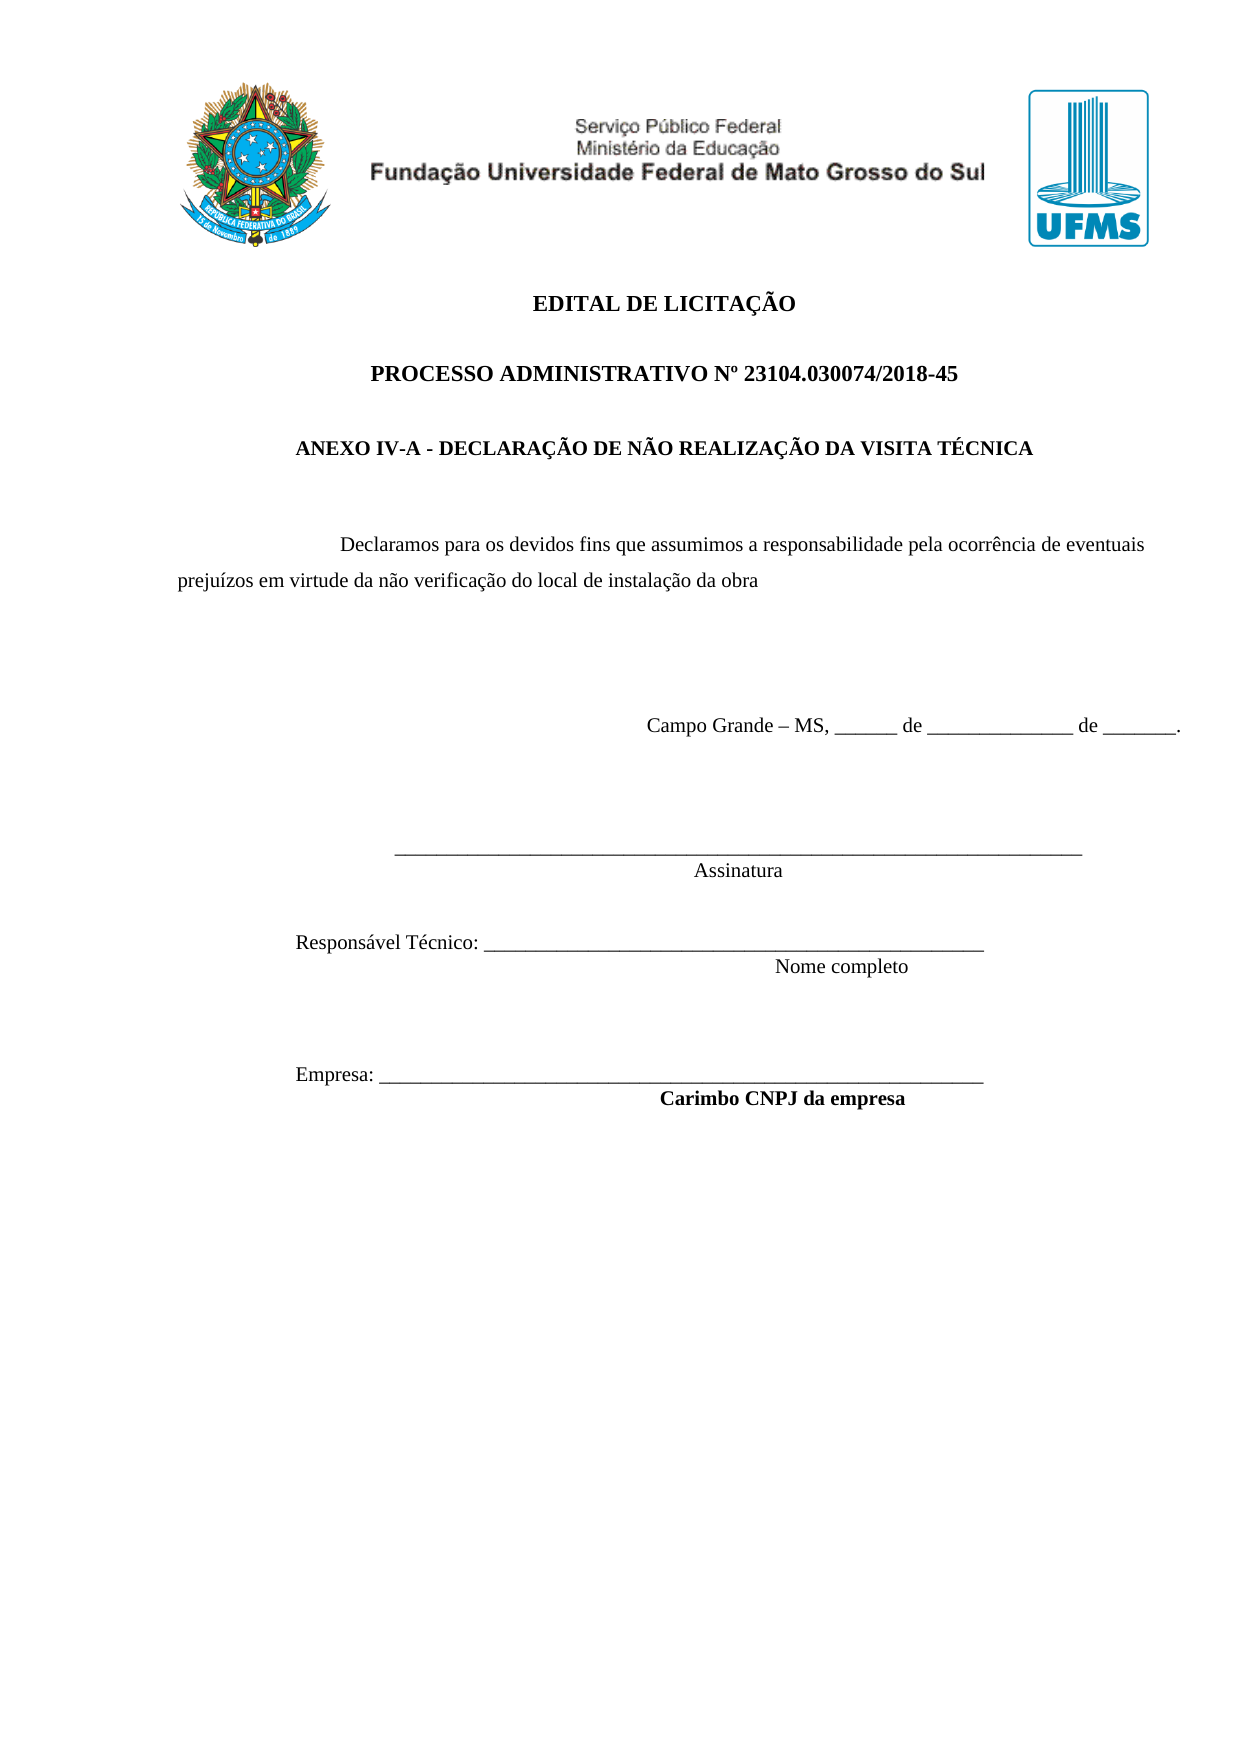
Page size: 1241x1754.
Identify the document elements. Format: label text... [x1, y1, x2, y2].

title EDITAL DE LICITAÇÃO [148, 289, 1181, 316]
text Responsável Técnico: ________________________________________________ [222, 930, 1181, 954]
text Declaramos para os devidos fins que assumimos a responsabilidade pela ocorrência de eventuais prejuízos em virtude da não verificação do local de instalação da obra [177, 532, 1181, 592]
text Assinatura [222, 858, 1181, 882]
text __________________________________________________________________ [222, 834, 1181, 858]
picture [179, 82, 331, 247]
picture [370, 119, 985, 185]
text Campo Grande – MS, ______ de ______________ de _______. [177, 713, 1181, 737]
text Nome completo [222, 954, 1181, 978]
text Empresa: __________________________________________________________ [222, 1062, 1181, 1086]
text ANEXO IV-A - DECLARAÇÃO DE NÃO REALIZAÇÃO DA VISITA TÉCNICA [148, 436, 1181, 459]
title Carimbo CNPJ da empresa [148, 1086, 1181, 1110]
title PROCESSO ADMINISTRATIVO Nº 23104.030074/2018-45 [148, 360, 1181, 386]
picture [1031, 92, 1146, 244]
